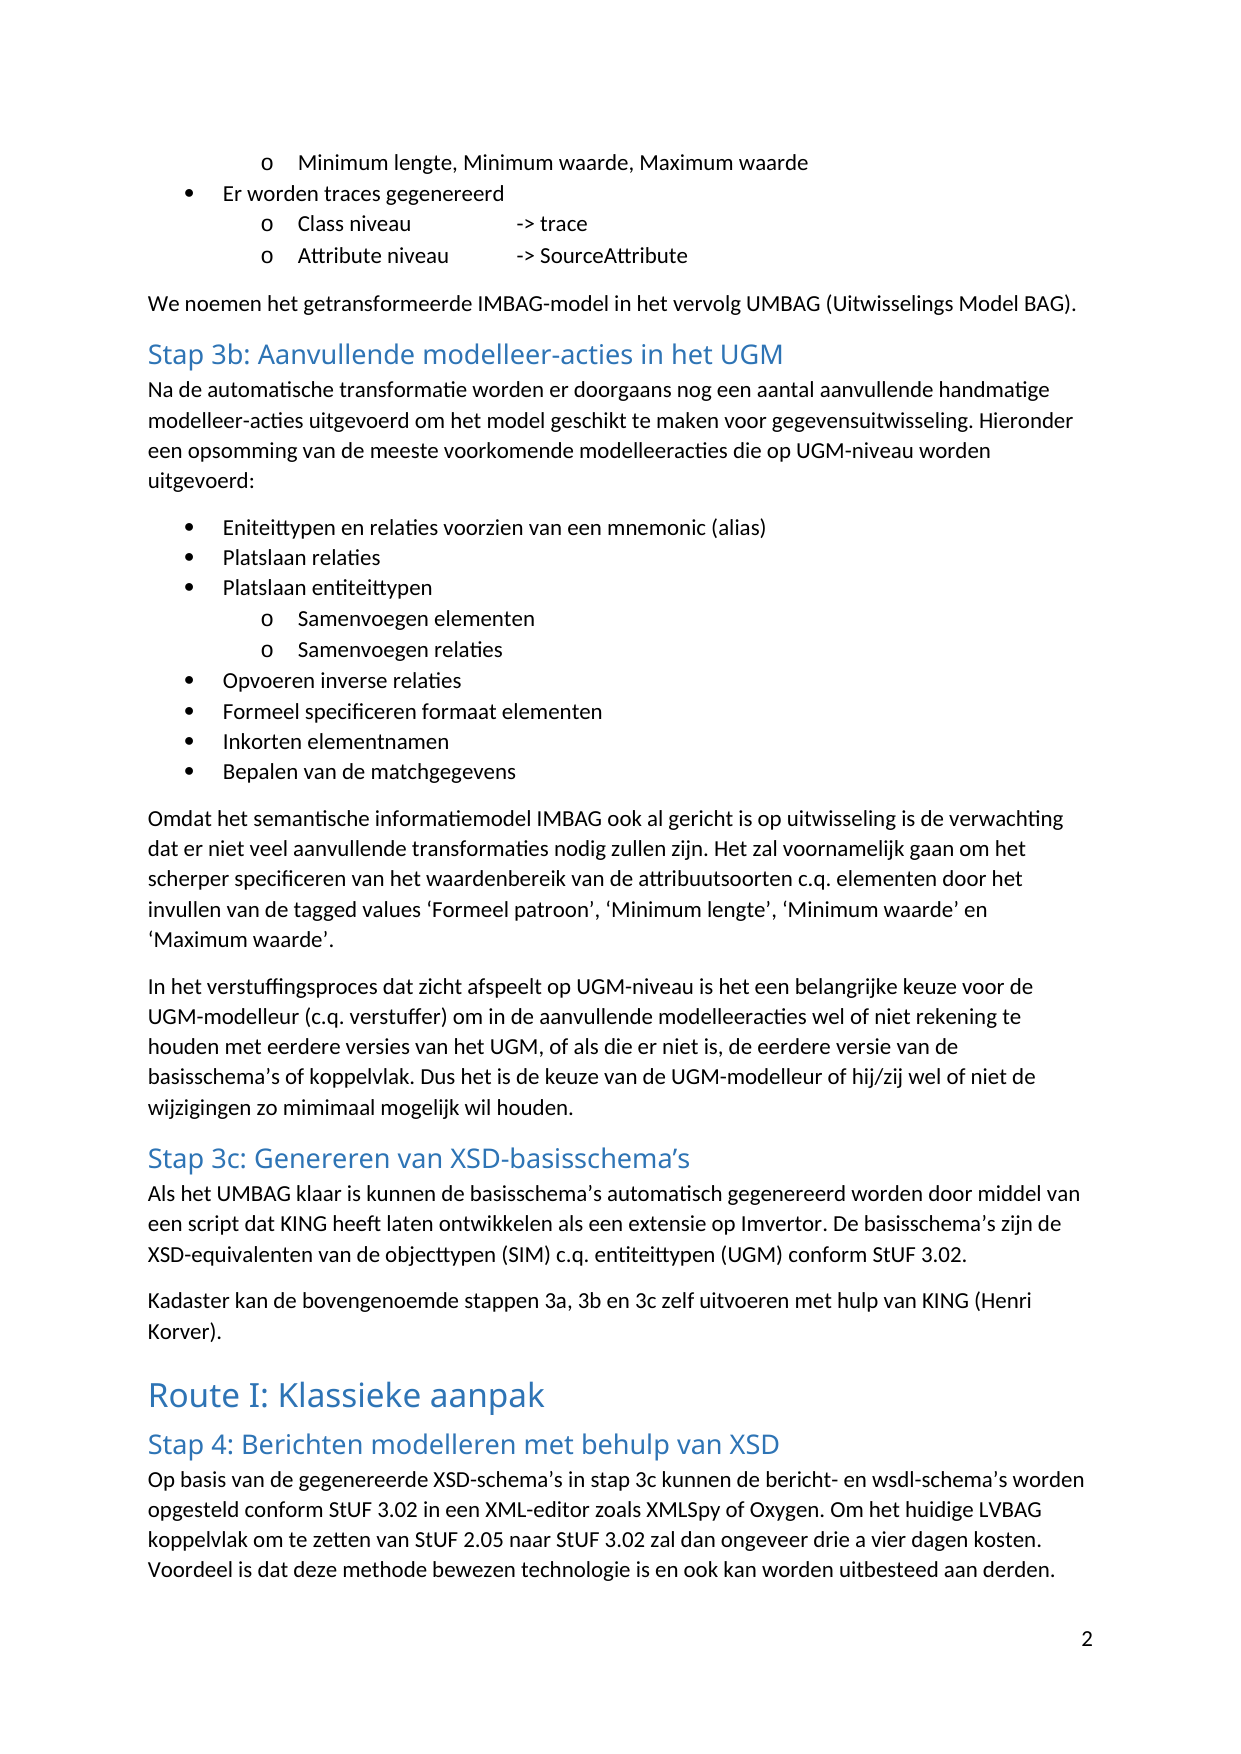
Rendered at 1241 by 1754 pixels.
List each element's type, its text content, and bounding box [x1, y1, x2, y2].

list Inkorten elementnamen [185, 727, 1093, 755]
list Opvoeren inverse relaties [185, 667, 1093, 694]
list Minimum lengte, Minimum waarde, Maximum waarde [260, 148, 1093, 177]
subtitle Stap 3c: Genereren van XSD-basisschema’s [148, 1139, 1093, 1176]
list Samenvoegen elementen [260, 604, 1093, 633]
text Omdat het semantische informatiemodel IMBAG ook al gericht is op uitwisseling is de verwachting dat er niet veel aanvullende transformaties nodig zullen zijn. Het zal voornamelijk gaan om het scherper specificeren van het waardenbereik van de attribuutsoorten c.q. elementen door het invullen van de tagged values ‘Formeel patroon’, ‘Minimum lengte’, ‘Minimum waarde’ en ‘Maximum waarde’. [148, 804, 1093, 953]
list Platslaan entiteittypen [185, 573, 1093, 601]
text Kadaster kan de bovengenoemde stappen 3a, 3b en 3c zelf uitvoeren met hulp van KING (Henri Korver). [148, 1287, 1093, 1345]
text Na de automatische transformatie worden er doorgaans nog een aantal aanvullende handmatige modelleer-acties uitgevoerd om het model geschikt te maken voor gegevensuitwisseling. Hieronder een opsomming van de meeste voorkomende modelleeracties die op UGM-niveau worden uitgevoerd: [148, 376, 1093, 494]
list Platslaan relaties [185, 543, 1093, 571]
text In het verstuffingsproces dat zicht afspeelt op UGM-niveau is het een belangrijke keuze voor de UGM-modelleur (c.q. verstuffer) om in de aanvullende modelleeracties wel of niet rekening te houden met eerdere versies van het UGM, of als die er niet is, de eerdere versie van de basisschema’s of koppelvlak. Dus het is de keuze van de UGM-modelleur of hij/zij wel of niet de wijzigingen zo mimimaal mogelijk wil houden. [148, 972, 1093, 1121]
list Eniteittypen en relaties voorzien van een mnemonic (alias) [185, 513, 1093, 541]
text Als het UMBAG klaar is kunnen de basisschema’s automatisch gegenereerd worden door middel van een script dat KING heeft laten ontwikkelen als een extensie op Imvertor. De basisschema’s zijn de XSD-equivalenten van de objecttypen (SIM) c.q. entiteittypen (UGM) conform StUF 3.02. [148, 1179, 1093, 1268]
list Er worden traces gegenereerd [185, 179, 1093, 207]
subtitle Stap 4: Berichten modelleren met behulp van XSD [148, 1425, 1093, 1462]
subtitle Stap 3b: Aanvullende modelleer-acties in het UGM [148, 336, 1093, 373]
text Op basis van de gegenereerde XSD-schema’s in stap 3c kunnen de bericht- en wsdl-schema’s worden opgesteld conform StUF 3.02 in een XML-editor zoals XMLSpy of Oxygen. Om het huidige LVBAG koppelvlak om te zetten van StUF 2.05 naar StUF 3.02 zal dan ongeveer drie a vier dagen kosten. Voordeel is dat deze methode bewezen technologie is en ook kan worden uitbesteed aan derden. [148, 1465, 1093, 1583]
text We noemen het getransformeerde IMBAG-model in het vervolg UMBAG (Uitwisselings Model BAG). [148, 289, 1093, 317]
list Samenvoegen relaties [260, 635, 1093, 664]
subtitle Route I: Klassieke aanpak [148, 1372, 1093, 1417]
list Class niveau -> trace [260, 209, 1093, 238]
list Attribute niveau -> SourceAttribute [260, 241, 1093, 270]
list Bepalen van de matchgegevens [185, 757, 1093, 785]
list Formeel specificeren formaat elementen [185, 697, 1093, 725]
